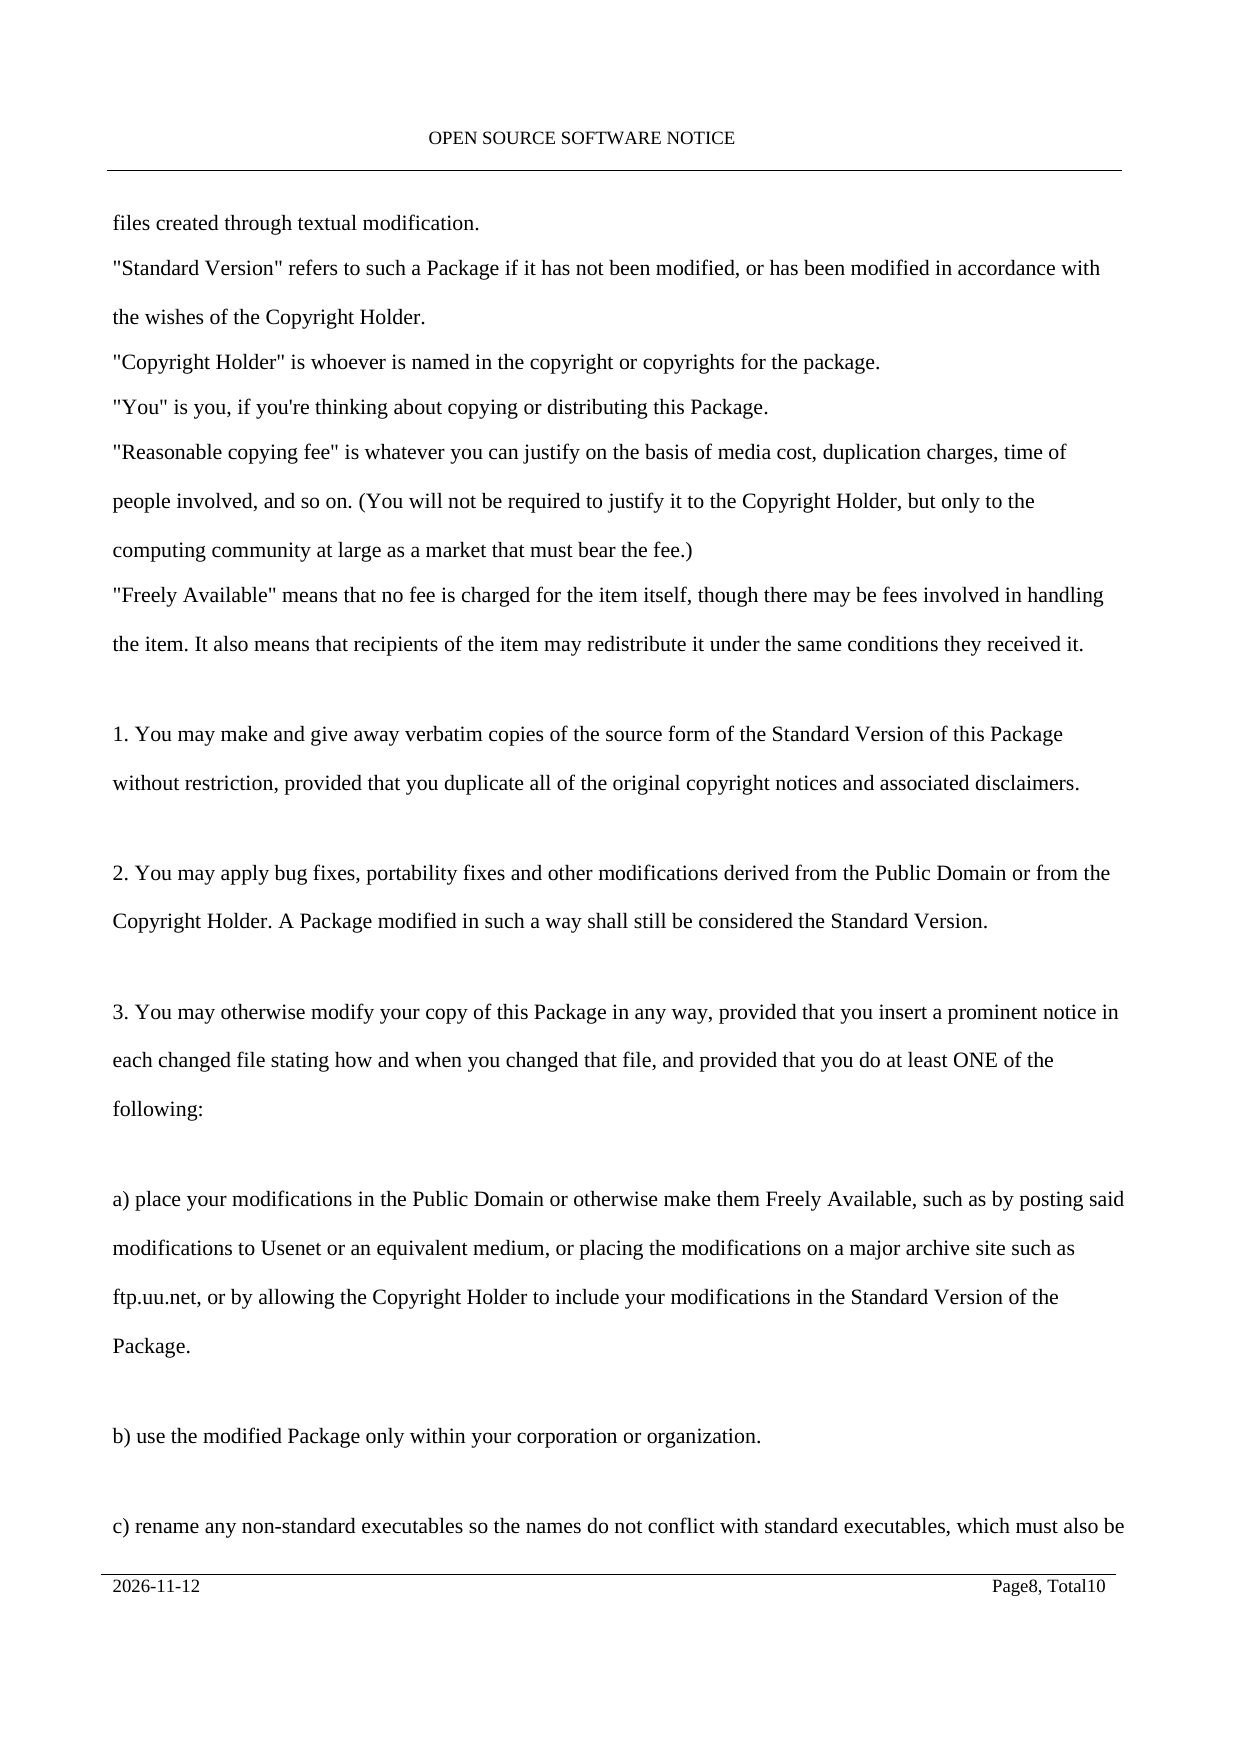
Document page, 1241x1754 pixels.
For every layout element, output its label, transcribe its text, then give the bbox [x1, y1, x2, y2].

text "Copyright Holder" is whoever is named in the copyright or copyrights for the package. [112, 345, 1128, 378]
text a) place your modifications in the Public Domain or otherwise make them Freely Available, such as by posting said modifications to Usenet or an equivalent medium, or placing the modifications on a major archive site such as ftp.uu.net, or by allowing the Copyright Holder to include your modifications in the Standard Version of the Package. [112, 1183, 1128, 1361]
text "You" is you, if you're thinking about copying or distributing this Package. [112, 390, 1128, 423]
text "Freely Available" means that no fee is charged for the item itself, though there may be fees involved in handling the item. It also means that recipients of the item may redistribute it under the same conditions they received it. [112, 578, 1128, 659]
text "Reasonable copying fee" is whatever you can justify on the basis of media cost, duplication charges, time of people involved, and so on. (You will not be required to justify it to the Copyright Holder, but only to the computing community at large as a market that must bear the fee.) [112, 436, 1128, 566]
text 2. You may apply bug fixes, portability fixes and other modifications derived from the Public Domain or from the Copyright Holder. A Package modified in such a way shall still be considered the Standard Version. [112, 856, 1128, 937]
text 3. You may otherwise modify your copy of this Package in any way, provided that you insert a prominent notice in each changed file stating how and when you changed that file, and provided that you do at least ONE of the following: [112, 995, 1128, 1125]
text b) use the modified Package only within your corporation or organization. [112, 1419, 1128, 1452]
text "Standard Version" refers to such a Package if it has not been modified, or has been modified in accordance with the wishes of the Copyright Holder. [112, 251, 1128, 333]
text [112, 1509, 1128, 1542]
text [112, 206, 1128, 239]
text 1. You may make and give away verbatim copies of the source form of the Standard Version of this Package without restriction, provided that you duplicate all of the original copyright notices and associated disclaimers. [112, 717, 1128, 798]
